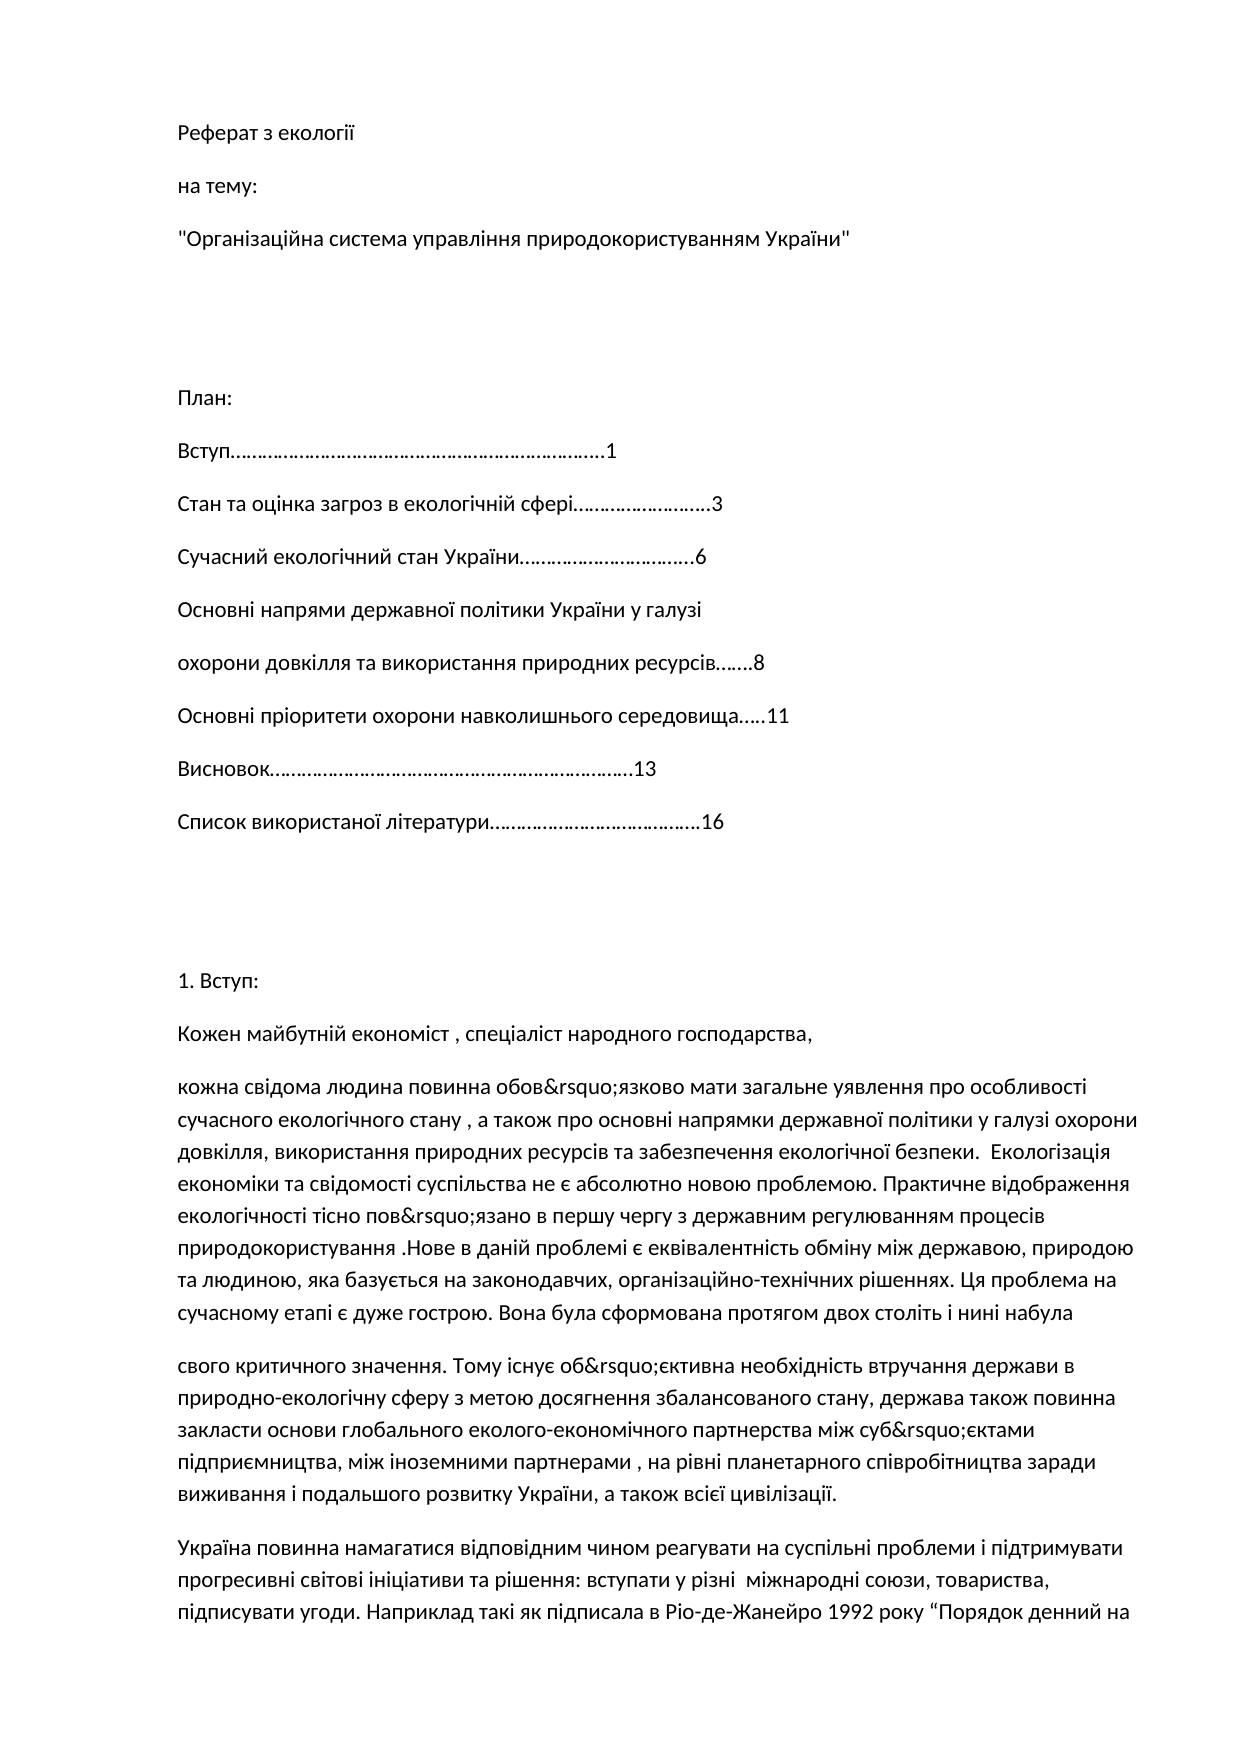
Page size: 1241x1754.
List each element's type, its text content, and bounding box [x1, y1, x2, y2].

text на тему: [177, 171, 1152, 199]
text охорони довкілля та використання природних ресурсів…….8 [177, 648, 1152, 676]
text свого критичного значення. Тому існує об&rsquo;єктивна необхідність втручання держави в природно-екологічну сферу з метою досягнення збалансованого стану, держава також повинна закласти основи глобального еколого-економічного партнерства між суб&rsquo;єктами підприємництва, між іноземними партнерами , на рівні планетарного співробітництва заради виживання і подальшого розвитку України, а також всієї цивілізації. [177, 1351, 1152, 1508]
text "Організаційна система управління природокористуванням України" [177, 224, 1152, 252]
text кожна свідома людина повинна обов&rsquo;язково мати загальне уявлення про особливості сучасного екологічного стану , а також про основні напрямки державної політики у галузі охорони довкілля, використання природних ресурсів та забезпечення екологічної безпеки. Екологізація економіки та свідомості суспільства не є абсолютно новою проблемою. Практичне відображення екологічності тісно пов&rsquo;язано в першу чергу з державним регулюванням процесів природокористування .Нове в даній проблемі є еквівалентність обміну між державою, природою та людиною, яка базується на законодавчих, організаційно-технічних рішеннях. Ця проблема на сучасному етапі є дуже гострою. Вона була сформована протягом двох століть і нині набула [177, 1072, 1152, 1326]
text Висновок……………………………………………………………13 [177, 754, 1152, 782]
text План: [177, 383, 1152, 411]
text Вступ……………………………………………………………..1 [177, 436, 1152, 464]
text Кожен майбутній економіст , спеціаліст народного господарства, [177, 1019, 1152, 1047]
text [177, 1533, 1152, 1625]
text Стан та оцінка загроз в екологічній сфері……………………..3 [177, 489, 1152, 517]
text Cучасний екологічний стан України…………………………...6 [177, 542, 1152, 570]
text Реферат з екології [177, 118, 1152, 146]
text Основні пріоритети охорони навколишнього середовища…..11 [177, 701, 1152, 729]
text 1. Вступ: [177, 966, 1152, 994]
text Список використаної літератури………………………………….16 [177, 807, 1152, 835]
text Основні напрями державної політики України у галузі [177, 595, 1152, 623]
